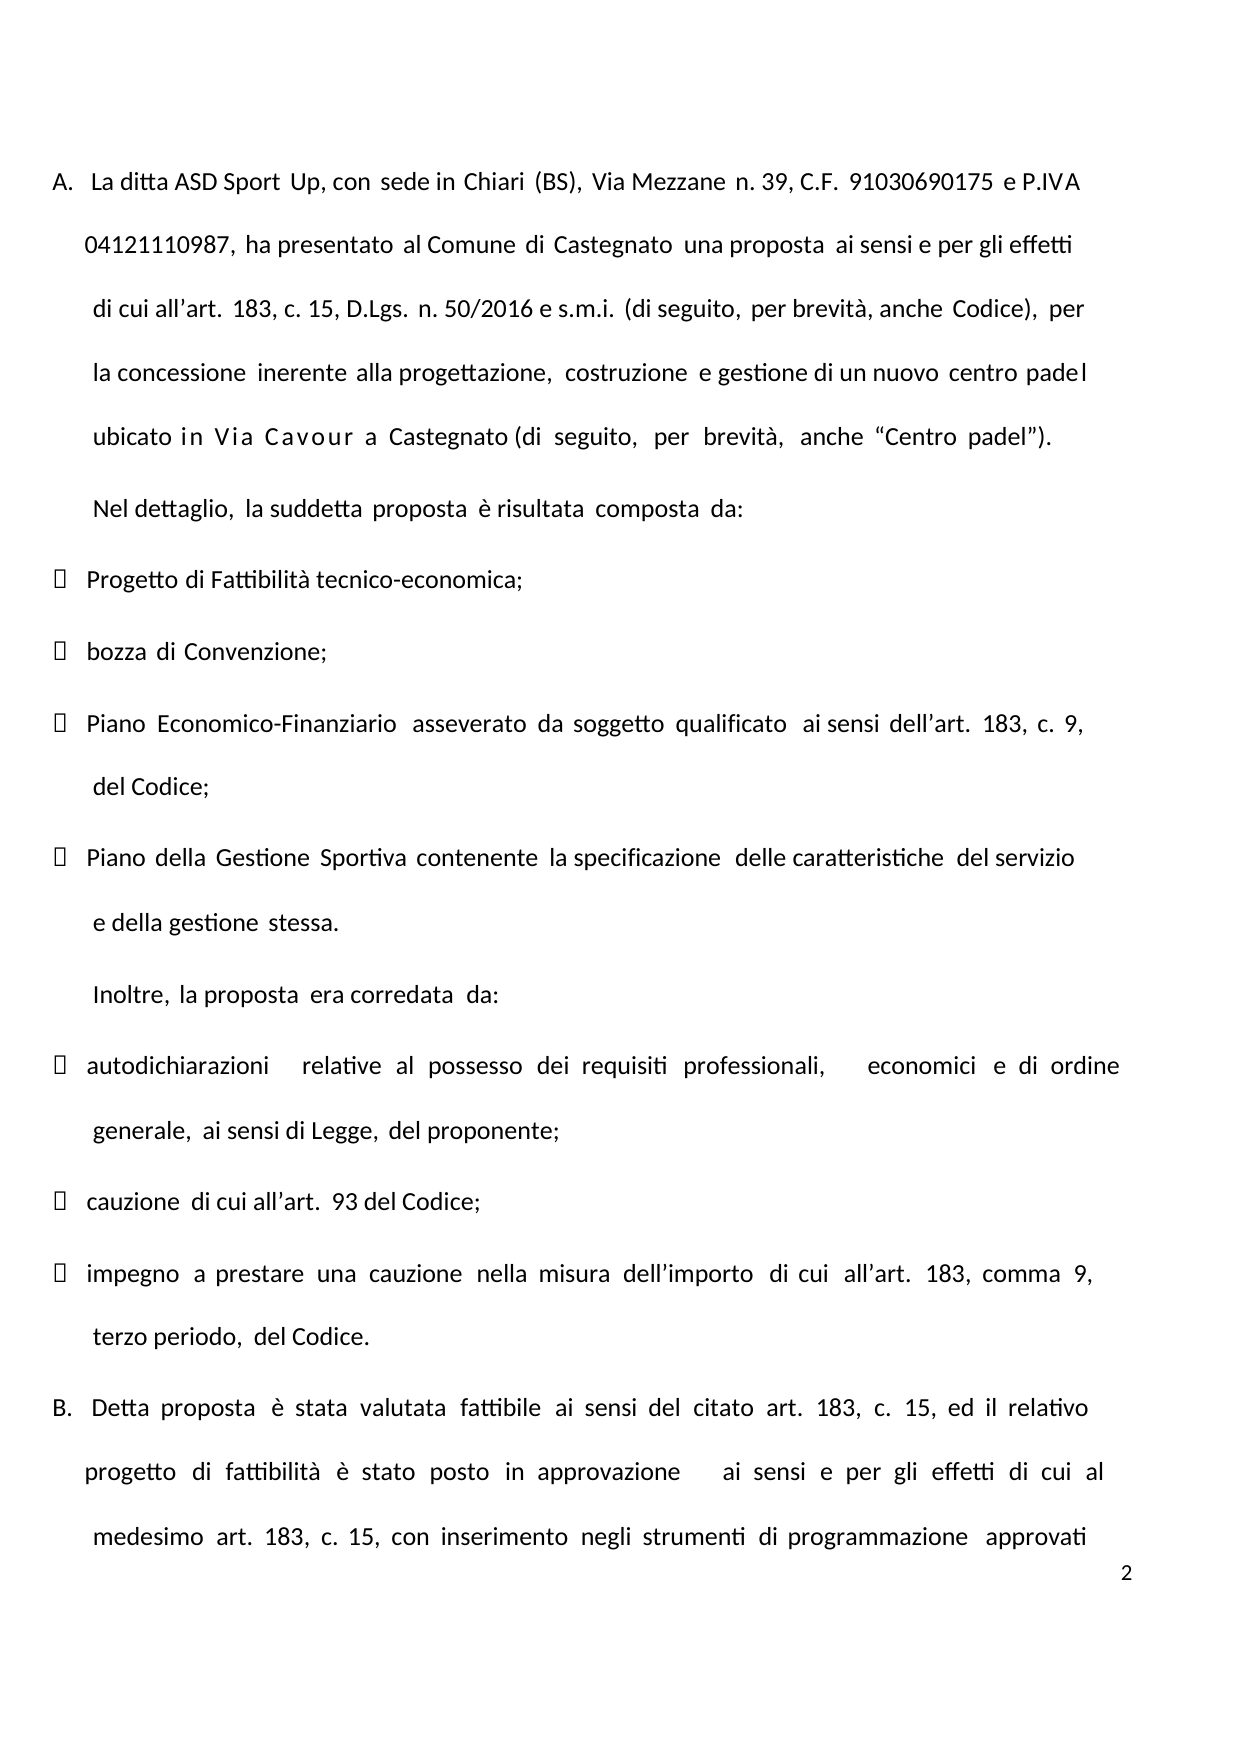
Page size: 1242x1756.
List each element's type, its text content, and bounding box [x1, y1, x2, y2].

text Inoltre, la proposta era corredata da: [93, 982, 1189, 1008]
text  cauzione di cui all’art. 93 del Codice; [52, 1186, 1189, 1216]
text del Codice; [93, 774, 1189, 801]
text la concessione inerente alla progettazione, costruzione e gestione di un nuovo centro padel [93, 361, 1189, 387]
text  bozza di Convenzione; [52, 636, 1189, 667]
text progetto di fattibilità è stato posto in approvazione ai sensi e per gli effetti di cui al [84, 1459, 1126, 1486]
text generale, ai sensi di Legge, del proponente; [93, 1118, 1189, 1144]
text  Piano della Gestione Sportiva contenente la specificazione delle caratteristiche del servizio [52, 842, 1189, 872]
text di cui all’art. 183, c. 15, D.Lgs. n. 50/2016 e s.m.i. (di seguito, per brevità, anche Codice), per [93, 296, 1189, 323]
text e della gestione stessa. [93, 910, 1189, 937]
text ubicato in Via Cavour a Castegnato (di seguito, per brevità, anche “Centro padel”). [93, 424, 1189, 451]
text medesimo art. 183, c. 15, con inserimento negli strumenti di programmazione approvati [93, 1524, 1189, 1550]
text  Piano Economico-Finanziario asseverato da soggetto qualificato ai sensi dell’art. 183, c. 9, [52, 708, 1189, 739]
text B. Detta proposta è stata valutata fattibile ai sensi del citato art. 183, c. 15, ed il relativo [52, 1391, 1189, 1422]
text terzo periodo, del Codice. [93, 1324, 1189, 1350]
text 04121110987, ha presentato al Comune di Castegnato una proposta ai sensi e per gli effetti [84, 232, 1128, 259]
text A. La ditta ASD Sport Up, con sede in Chiari (BS), Via Mezzane n. 39, C.F. 91030690175 e P.IVA [52, 166, 1189, 197]
text  Progetto di Fattibilità tecnico-economica; [52, 564, 1189, 595]
text Nel dettaglio, la suddetta proposta è risultata composta da: [93, 496, 1189, 523]
text 2 [1121, 1562, 1189, 1585]
text  autodichiarazioni relative al possesso dei requisiti professionali, economici e di ordine [52, 1050, 1189, 1080]
text  impegno a prestare una cauzione nella misura dell’importo di cui all’art. 183, comma 9, [52, 1258, 1189, 1288]
